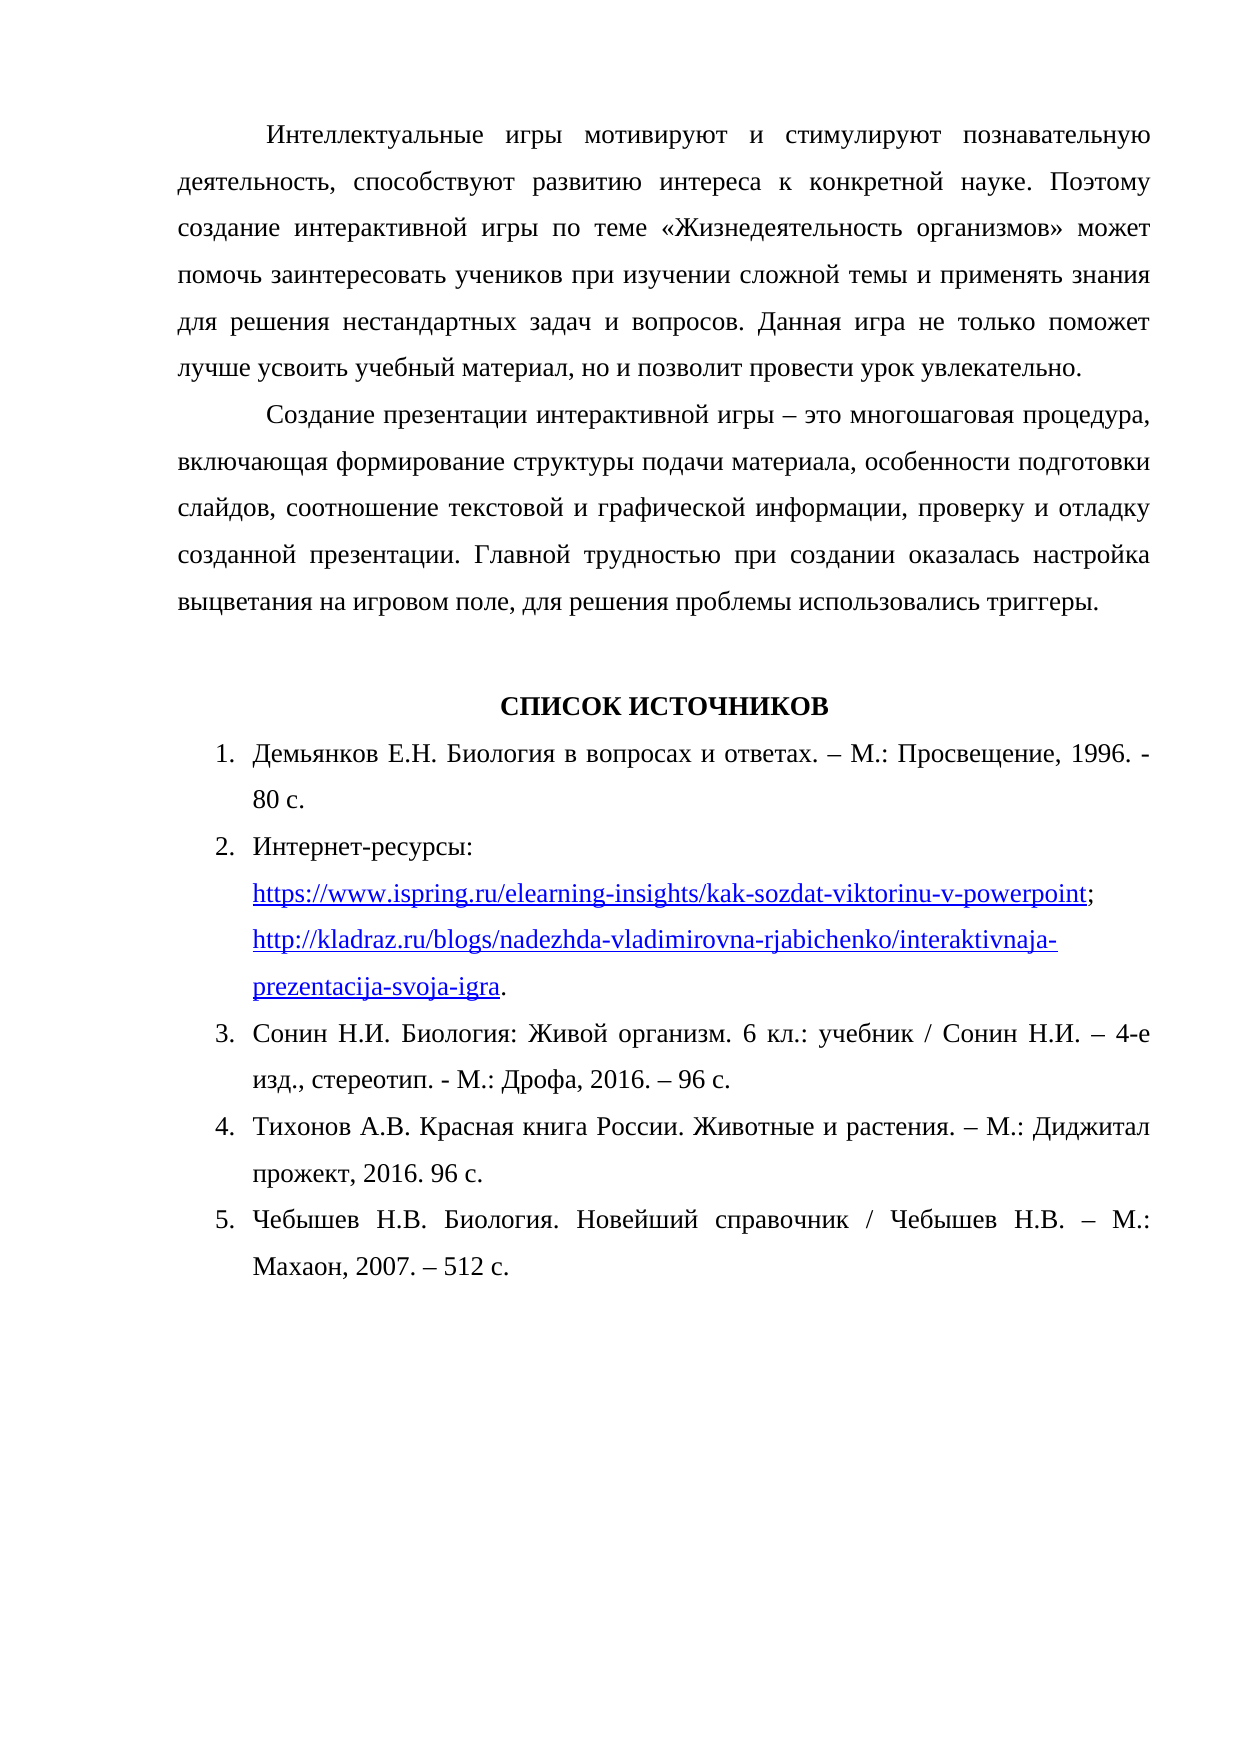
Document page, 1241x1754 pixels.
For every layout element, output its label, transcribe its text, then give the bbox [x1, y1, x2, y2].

text СПИСОК ИСТОЧНИКОВ [177, 690, 1152, 721]
list Интернет-ресурсы: [215, 830, 1152, 861]
list https://www.ispring.ru/elearning-insights/kak-sozdat-viktorinu-v-powerpoint; [252, 877, 1152, 908]
text Интеллектуальные игры мотивируют и стимулируют познавательную деятельность, способствуют развитию интереса к конкретной науке. Поэтому создание интерактивной игры по теме «Жизнедеятельность организмов» может помочь заинтересовать учеников при изучении сложной темы и применять знания для решения нестандартных задач и вопросов. Данная игра не только поможет лучше усвоить учебный материал, но и позволит провести урок увлекательно. [177, 118, 1152, 383]
list Демьянков Е.Н. Биология в вопросах и ответах. – М.: Просвещение, 1996. - 80 с. [215, 737, 1152, 815]
list Тихонов А.В. Красная книга России. Животные и растения. – М.: Диджитал прожект, 2016. 96 с. [215, 1110, 1152, 1188]
list Чебышев Н.В. Биология. Новейший справочник / Чебышев Н.В. – М.: Махаон, 2007. – 512 с. [215, 1203, 1152, 1281]
list http://kladraz.ru/blogs/nadezhda-vladimirovna-rjabichenko/interaktivnaja-prezentacija-svoja-igra. [252, 923, 1152, 1001]
text Создание презентации интерактивной игры – это многошаговая процедура, включающая формирование структуры подачи материала, особенности подготовки слайдов, соотношение текстовой и графической информации, проверку и отладку созданной презентации. Главной трудностью при создании оказалась настройка выцветания на игровом поле, для решения проблемы использовались триггеры. [177, 398, 1152, 616]
list Сонин Н.И. Биология: Живой организм. 6 кл.: учебник / Сонин Н.И. – 4-е изд., стереотип. - М.: Дрофа, 2016. – 96 с. [215, 1017, 1152, 1095]
